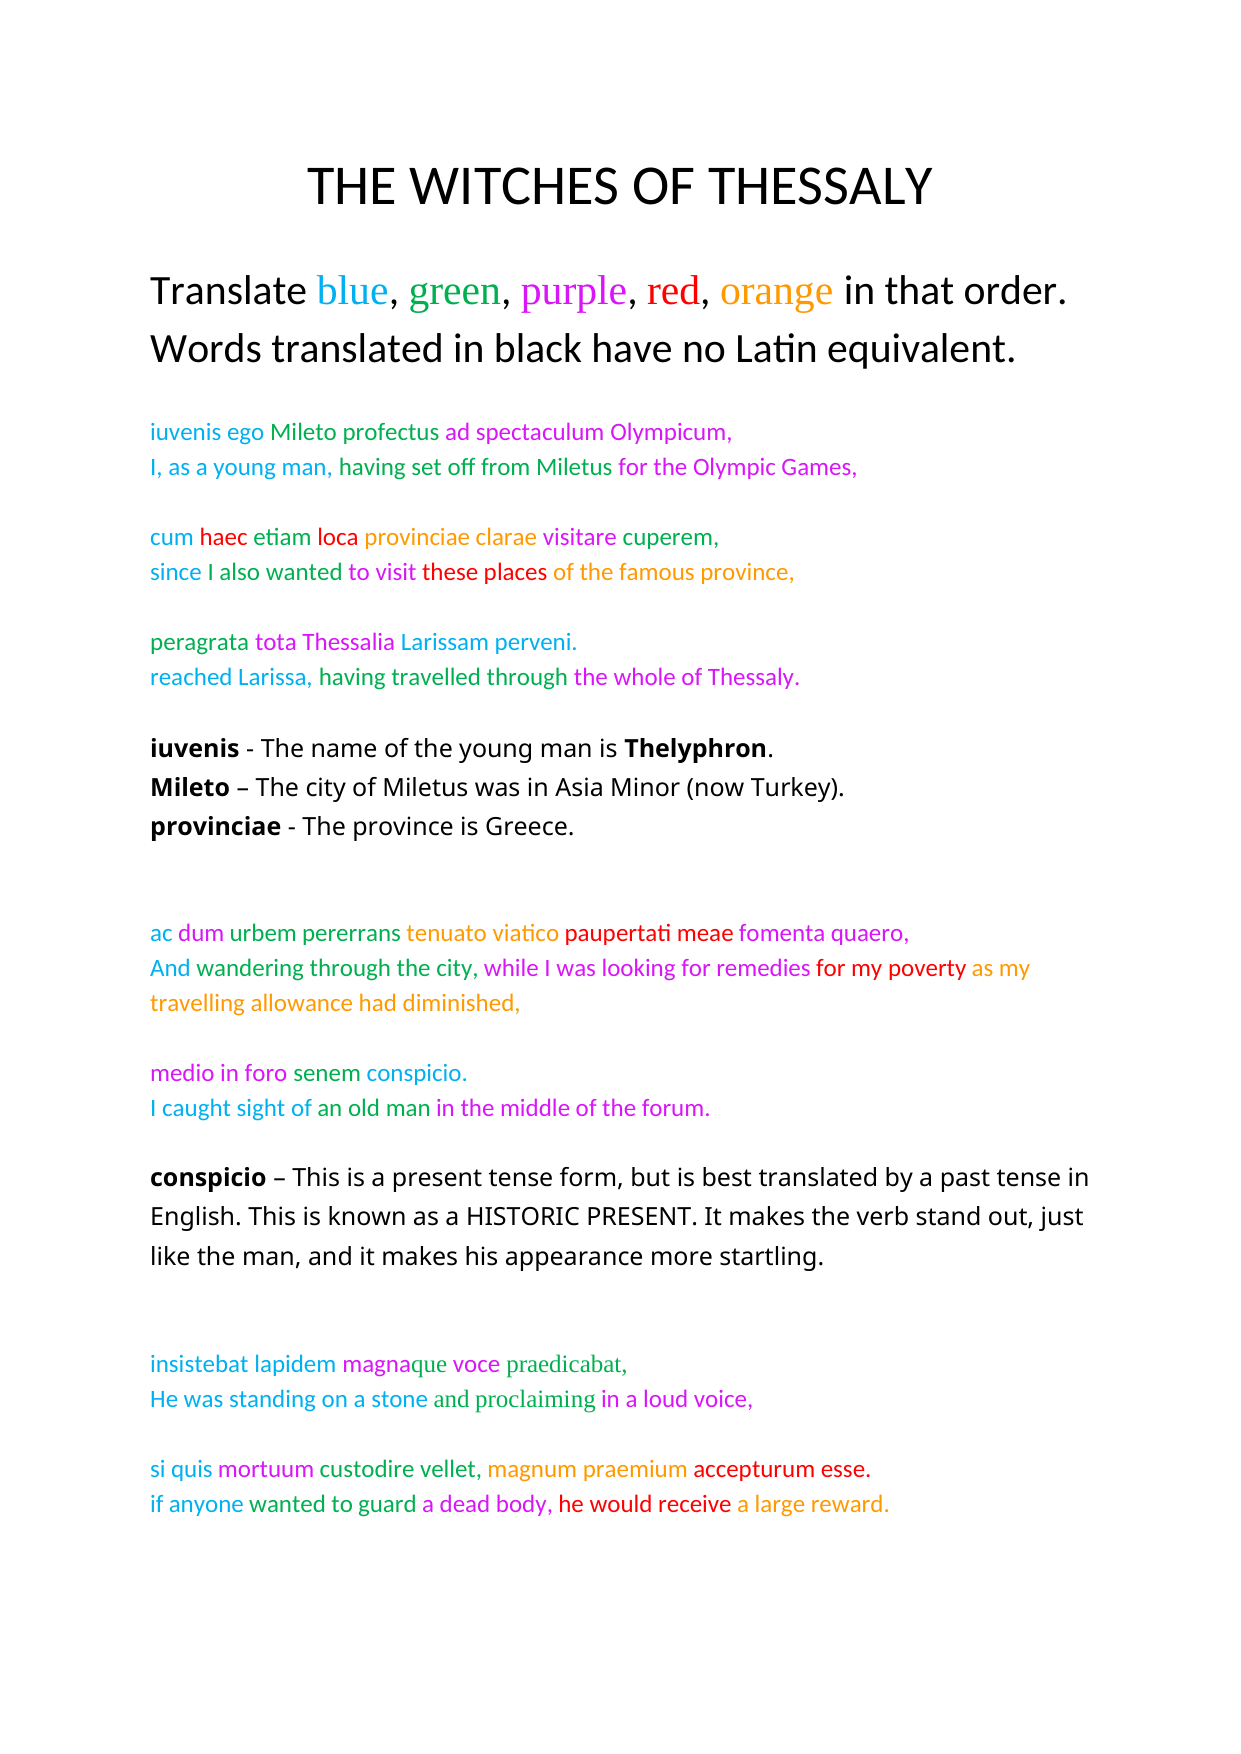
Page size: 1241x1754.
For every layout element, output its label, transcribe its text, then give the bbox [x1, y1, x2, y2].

text I caught sight of an old man in the middle of the forum. [150, 1093, 1090, 1123]
text insistebat lapidem magnaque voce praedicabat, [150, 1349, 1090, 1379]
text conspicio – This is a present tense form, but is best translated by a past tense in English. This is known as a HISTORIC PRESENT. It makes the verb stand out, just like the man, and it makes his appearance more startling. [150, 1160, 1090, 1272]
text ac dum urbem pererrans tenuato viatico paupertati meae fomenta quaero, [150, 918, 1090, 948]
text medio in foro senem conspicio. [150, 1058, 1090, 1088]
text I, as a young man, having set off from Miletus for the Olympic Games, [150, 451, 1090, 481]
text iuvenis ego Mileto profectus ad spectaculum Olympicum, [150, 416, 1090, 446]
text Translate blue, green, purple, red, orange in that order. [150, 264, 1090, 315]
text cum haec etiam loca provinciae clarae visitare cuperem, [150, 521, 1090, 551]
text Mileto – The city of Miletus was in Asia Minor (now Turkey). [150, 770, 1090, 804]
text since I also wanted to visit these places of the famous province, [150, 556, 1090, 586]
text peragrata tota Thessalia Larissam perveni. [150, 626, 1090, 656]
text si quis mortuum custodire vellet, magnum praemium accepturum esse. [150, 1454, 1090, 1484]
text if anyone wanted to guard a dead body, he would receive a large reward. [150, 1489, 1090, 1519]
text iuvenis - The name of the young man is Thelyphron. [150, 731, 1090, 765]
text reached Larissa, having travelled through the whole of Thessaly. [150, 661, 1090, 691]
text provinciae - The province is Greece. [150, 809, 1090, 843]
text Words translated in black have no Latin equivalent. [150, 322, 1090, 373]
text And wandering through the city, while I was looking for remedies for my poverty as my travelling allowance had diminished, [150, 953, 1090, 1018]
text THE WITCHES OF THESSALY [150, 150, 1090, 219]
text He was standing on a stone and proclaiming in a loud voice, [150, 1384, 1090, 1414]
